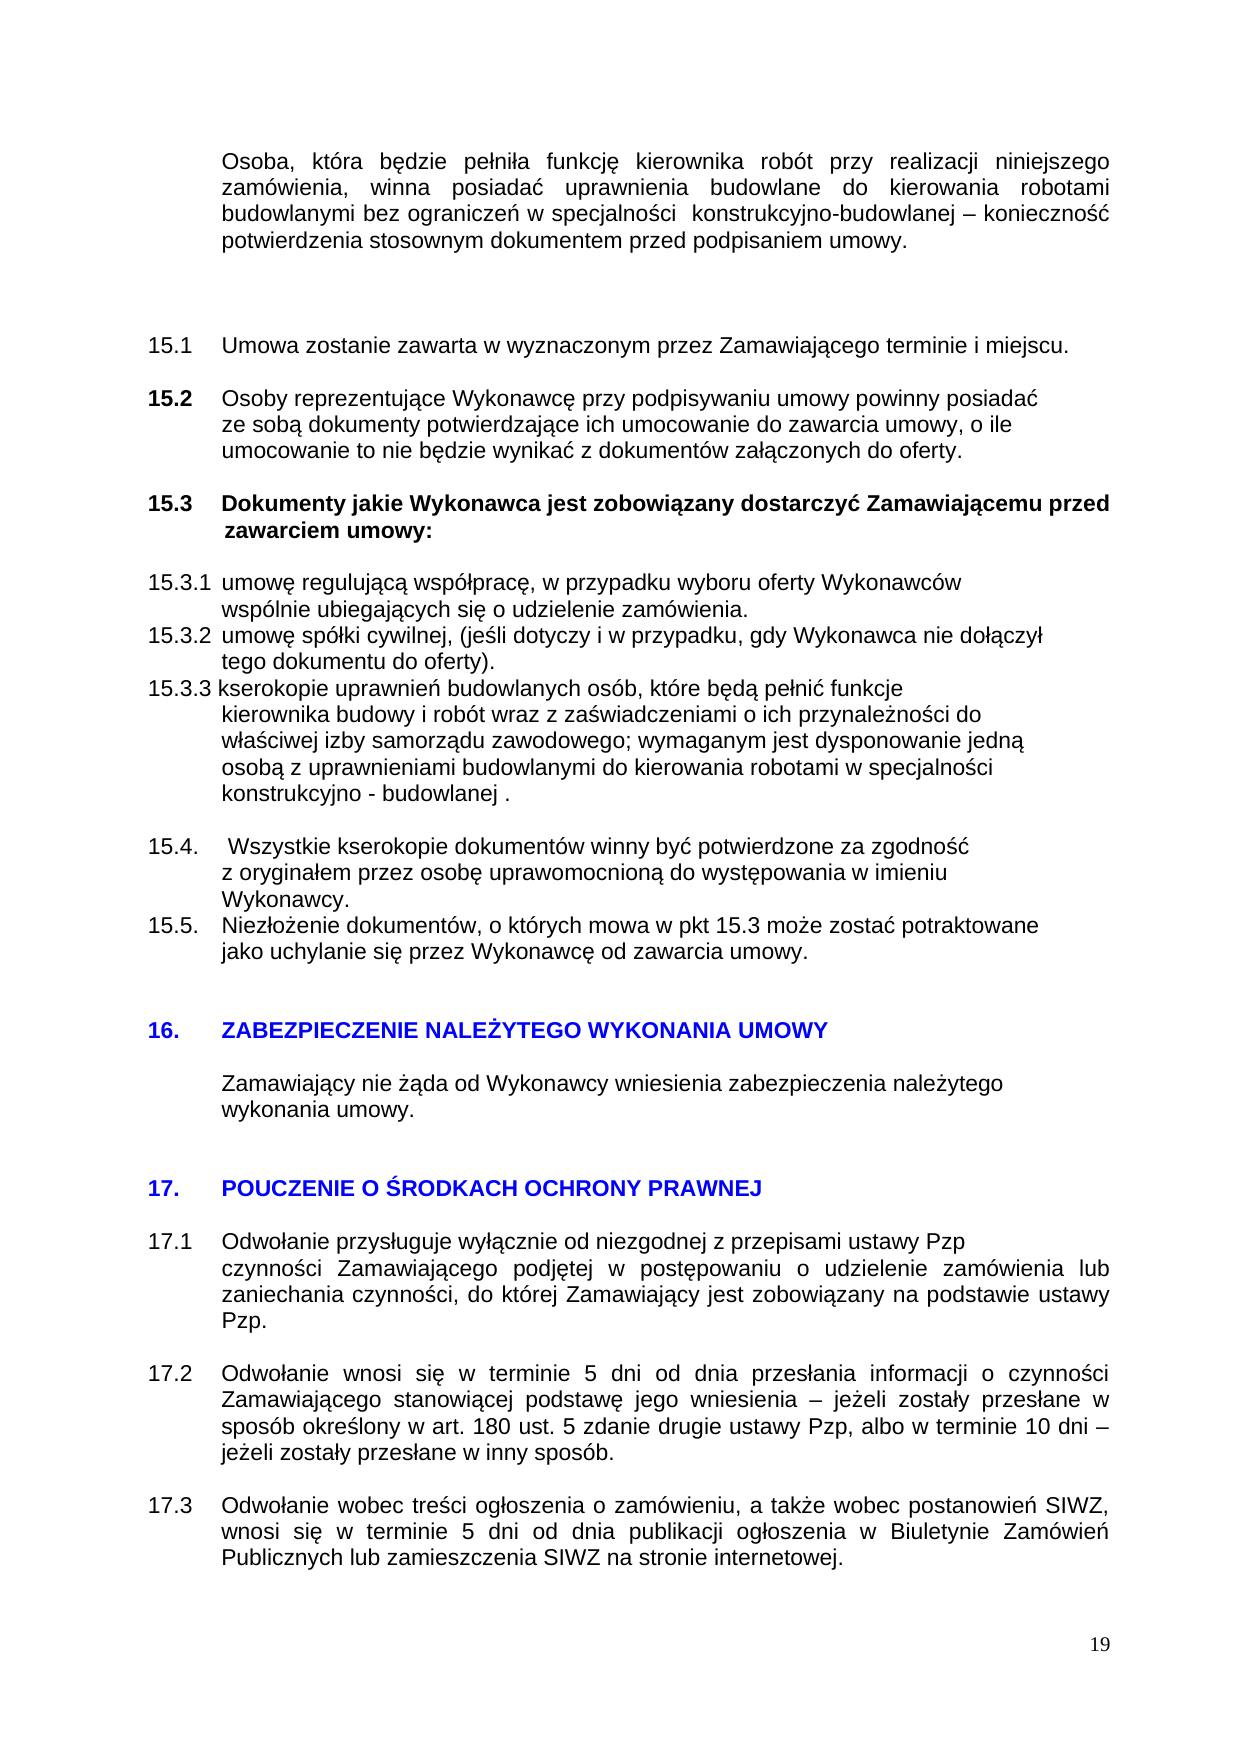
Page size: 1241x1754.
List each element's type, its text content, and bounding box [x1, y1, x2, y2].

text Osoba, która będzie pełniła funkcję kierownika robót przy realizacji niniejszego zamówienia, winna posiadać uprawnienia budowlane do kierowania robotami budowlanymi bez ograniczeń w specjalności konstrukcyjno-budowlanej – konieczność potwierdzenia stosownym dokumentem przed podpisaniem umowy. [221, 148, 1110, 253]
text 17.3 Odwołanie wobec treści ogłoszenia o zamówieniu, a także wobec postanowień SIWZ, wnosi się w terminie 5 dni od dnia publikacji ogłoszenia w Biuletynie Zamówień Publicznych lub zamieszczenia SIWZ na stronie internetowej. [148, 1492, 1110, 1571]
text 15.2 Osoby reprezentujące Wykonawcę przy podpisywaniu umowy powinny posiadać [148, 385, 1110, 411]
text konstrukcyjno - budowlanej . [148, 780, 1110, 806]
text Zamawiający nie żąda od Wykonawcy wniesienia zabezpieczenia należytego wykonania umowy. [221, 1070, 1110, 1123]
text 17.2 Odwołanie wnosi się w terminie 5 dni od dnia przesłania informacji o czynności Zamawiającego stanowiącej podstawę jego wniesienia – jeżeli zostały przesłane w sposób określony w art. 180 ust. 5 zdanie drugie ustawy Pzp, albo w terminie 10 dni – jeżeli zostały przesłane w inny sposób. [148, 1360, 1110, 1465]
text wspólnie ubiegających się o udzielenie zamówienia. [148, 596, 1110, 622]
text 15.5. Niezłożenie dokumentów, o których mowa w pkt 15.3 może zostać potraktowane [148, 912, 1110, 938]
text ze sobą dokumenty potwierdzające ich umocowanie do zawarcia umowy, o ile [148, 411, 1110, 437]
text 15.4. Wszystkie kserokopie dokumentów winny być potwierdzone za zgodność [148, 833, 1110, 859]
text z oryginałem przez osobę uprawomocnioną do występowania w imieniu [148, 859, 1110, 886]
text 15.3 Dokumenty jakie Wykonawca jest zobowiązany dostarczyć Zamawiającemu przed [148, 490, 1110, 517]
text 17.1 Odwołanie przysługuje wyłącznie od niezgodnej z przepisami ustawy Pzp [148, 1228, 1110, 1254]
text jako uchylanie się przez Wykonawcę od zawarcia umowy. [148, 938, 1110, 964]
text 16. ZABEZPIECZENIE NALEŻYTEGO WYKONANIA UMOWY [148, 1017, 1110, 1044]
text kierownika budowy i robót wraz z zaświadczeniami o ich przynależności do [148, 701, 1110, 727]
text 15.3.1 umowę regulującą współpracę, w przypadku wyboru oferty Wykonawców [148, 569, 1110, 596]
text właściwej izby samorządu zawodowego; wymaganym jest dysponowanie jedną [148, 727, 1110, 754]
text 15.1 Umowa zostanie zawarta w wyznaczonym przez Zamawiającego terminie i miejscu. [148, 332, 1110, 358]
text 15.3.3 kserokopie uprawnień budowlanych osób, które będą pełnić funkcje [148, 675, 1110, 701]
text 17. POUCZENIE O ŚRODKACH OCHRONY PRAWNEJ [148, 1175, 1110, 1202]
text czynności Zamawiającego podjętej w postępowaniu o udzielenie zamówienia lub zaniechania czynności, do której Zamawiający jest zobowiązany na podstawie ustawy Pzp. [221, 1254, 1110, 1333]
text tego dokumentu do oferty). [148, 648, 1110, 675]
text osobą z uprawnieniami budowlanymi do kierowania robotami w specjalności [148, 754, 1110, 780]
text zawarciem umowy: [148, 517, 1110, 543]
text umocowanie to nie będzie wynikać z dokumentów załączonych do oferty. [148, 437, 1110, 464]
text Wykonawcy. [148, 886, 1110, 912]
text 15.3.2 umowę spółki cywilnej, (jeśli dotyczy i w przypadku, gdy Wykonawca nie dołączył [148, 622, 1110, 648]
